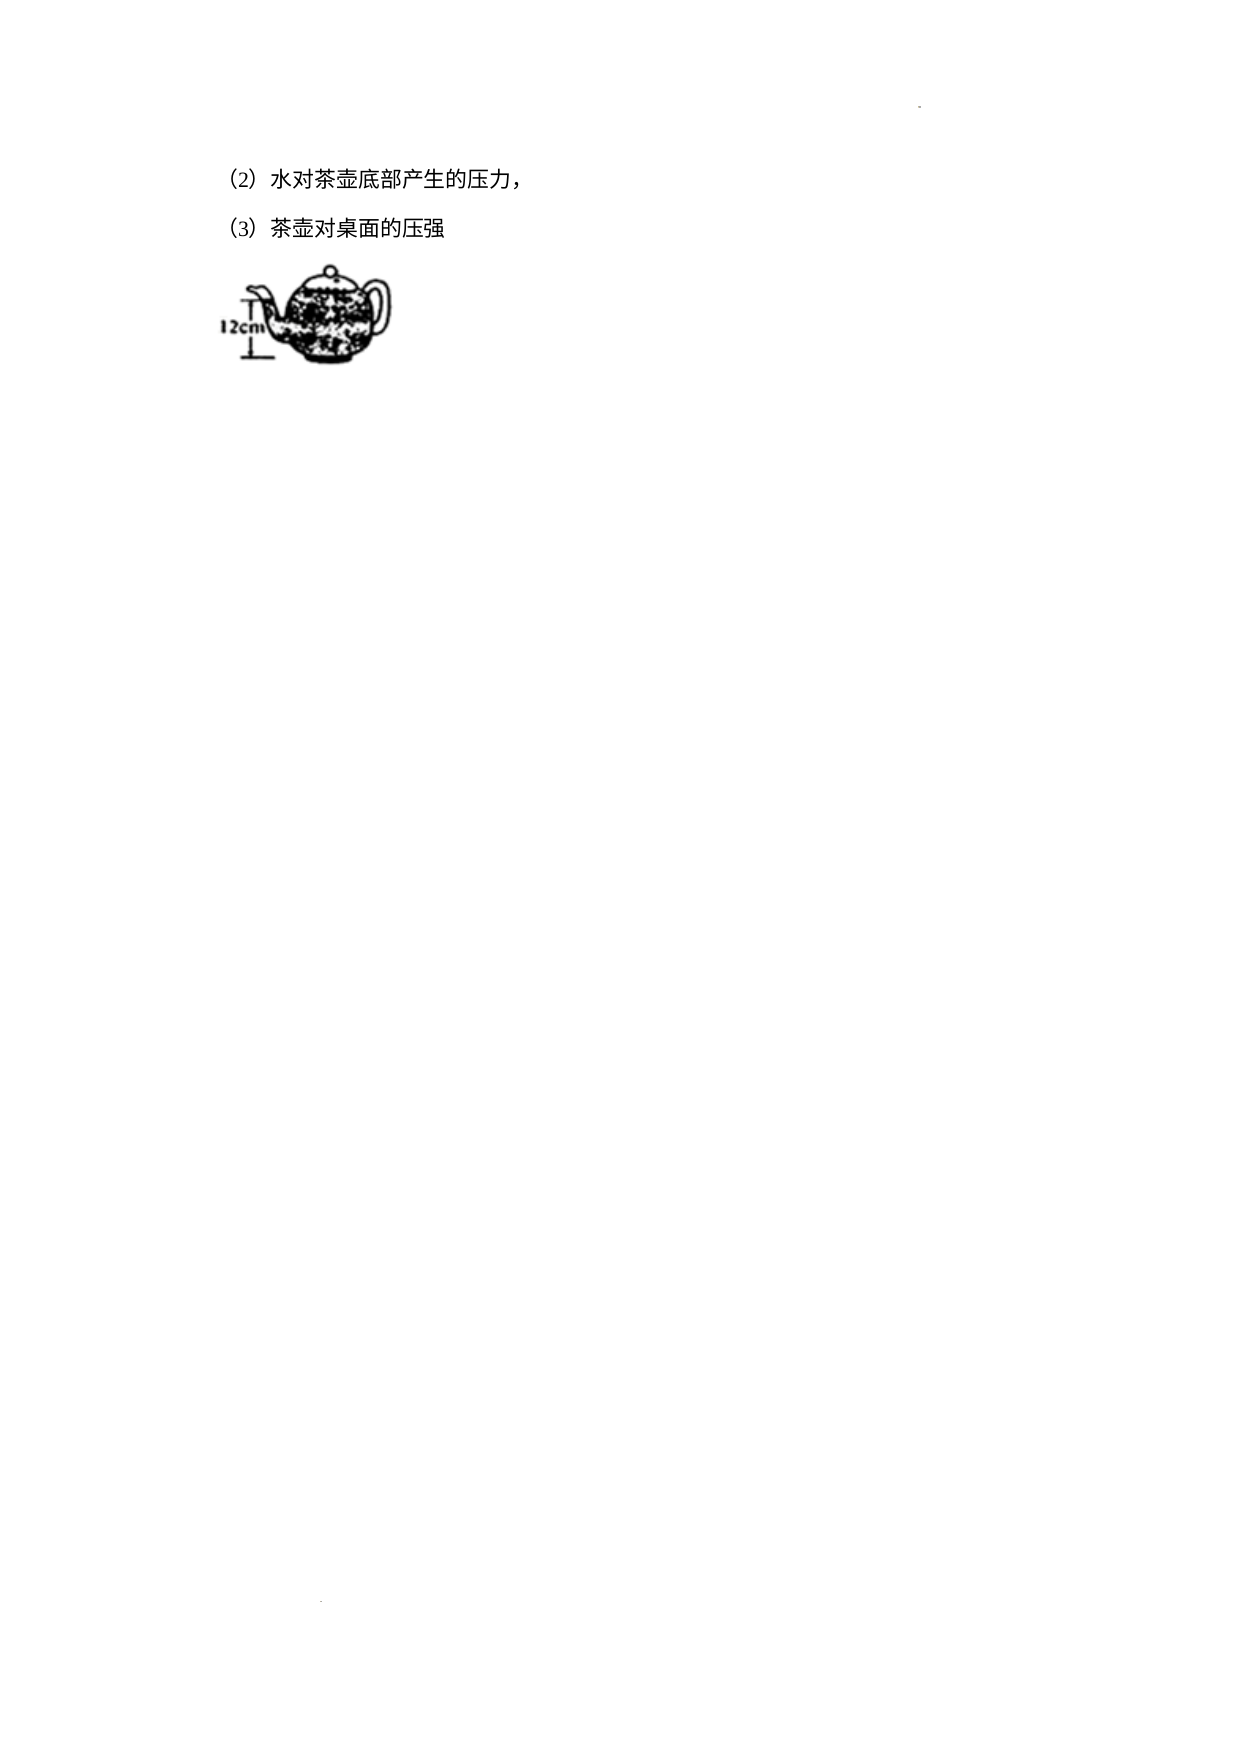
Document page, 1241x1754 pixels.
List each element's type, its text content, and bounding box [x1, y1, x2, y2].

picture [215, 258, 398, 370]
text （3）茶壶对桌面的压强 [216, 210, 1053, 243]
text （2）水对茶壶底部产生的压力， [216, 162, 1053, 194]
